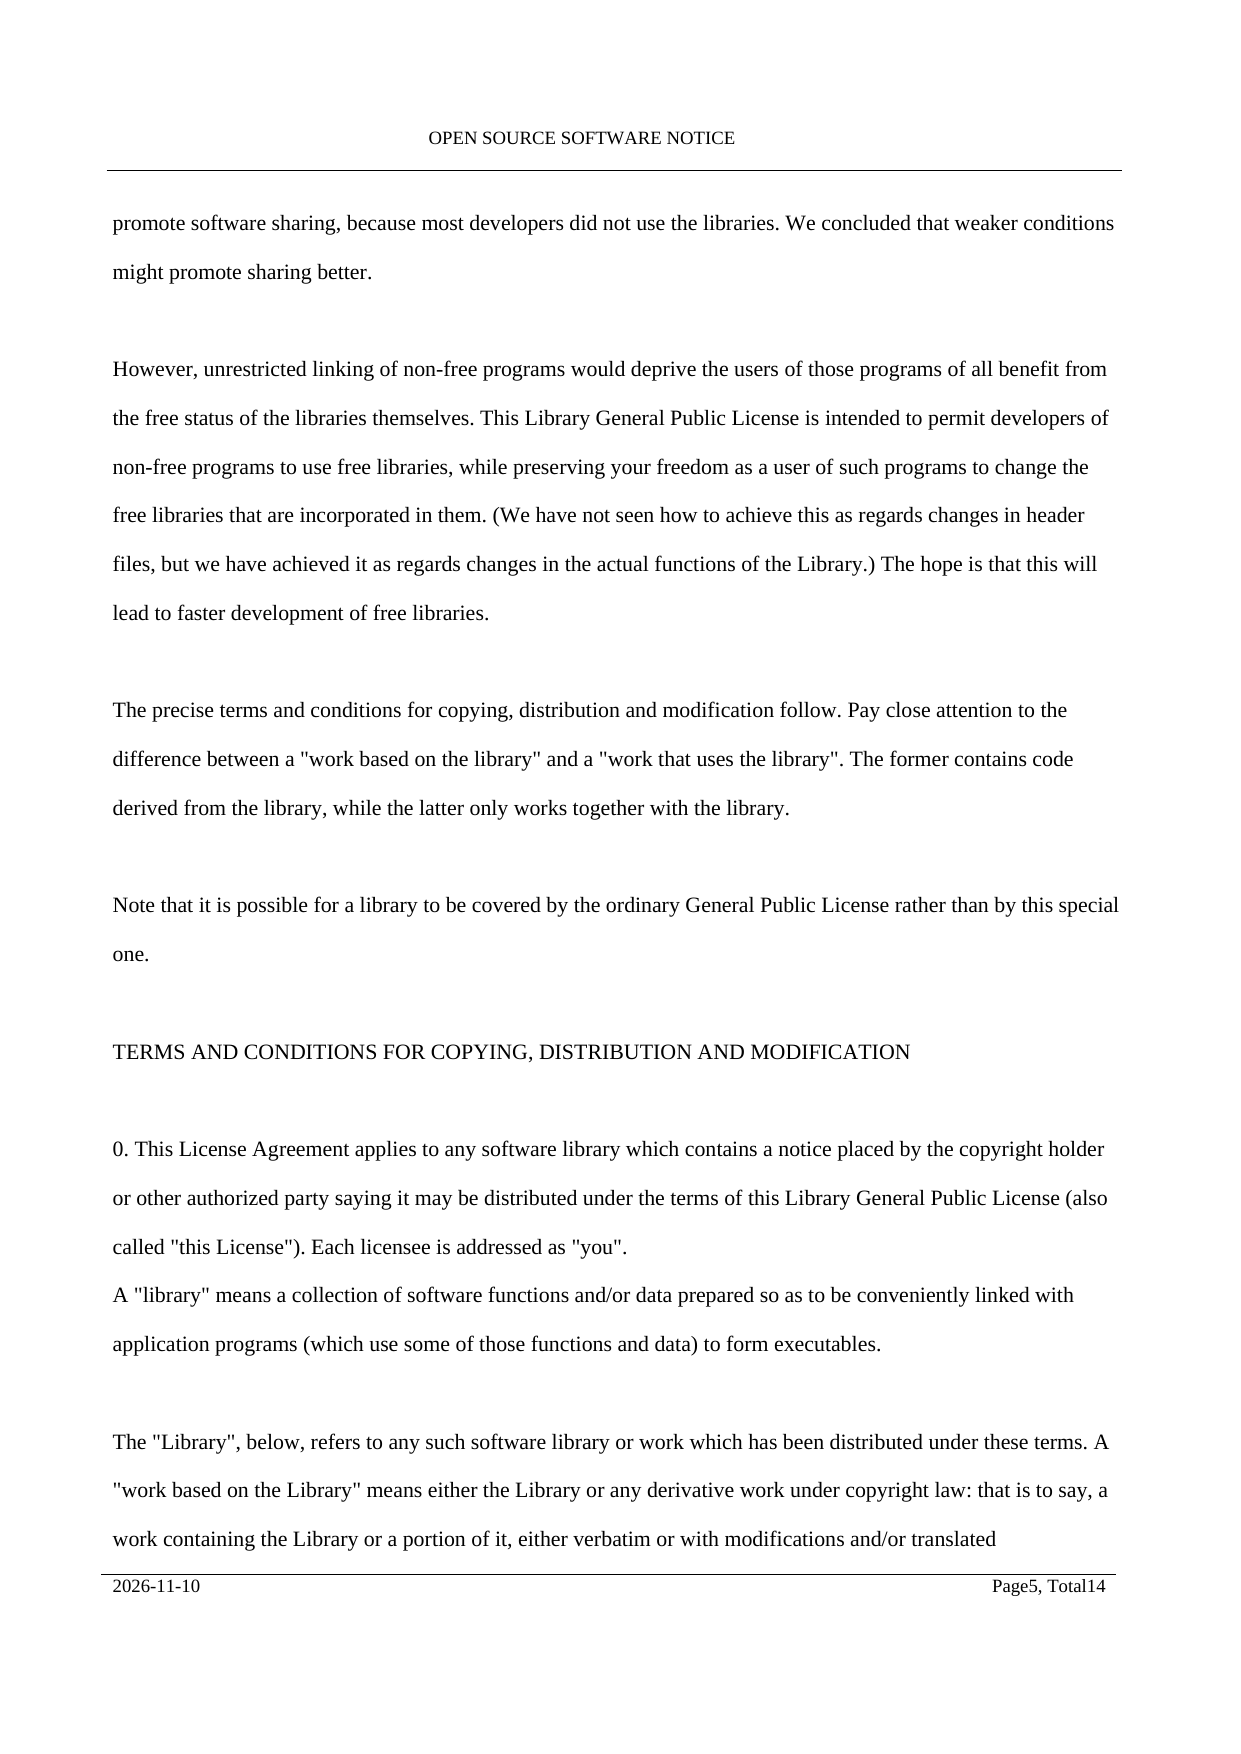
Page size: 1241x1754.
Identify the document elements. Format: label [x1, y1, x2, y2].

text [112, 206, 1128, 1555]
